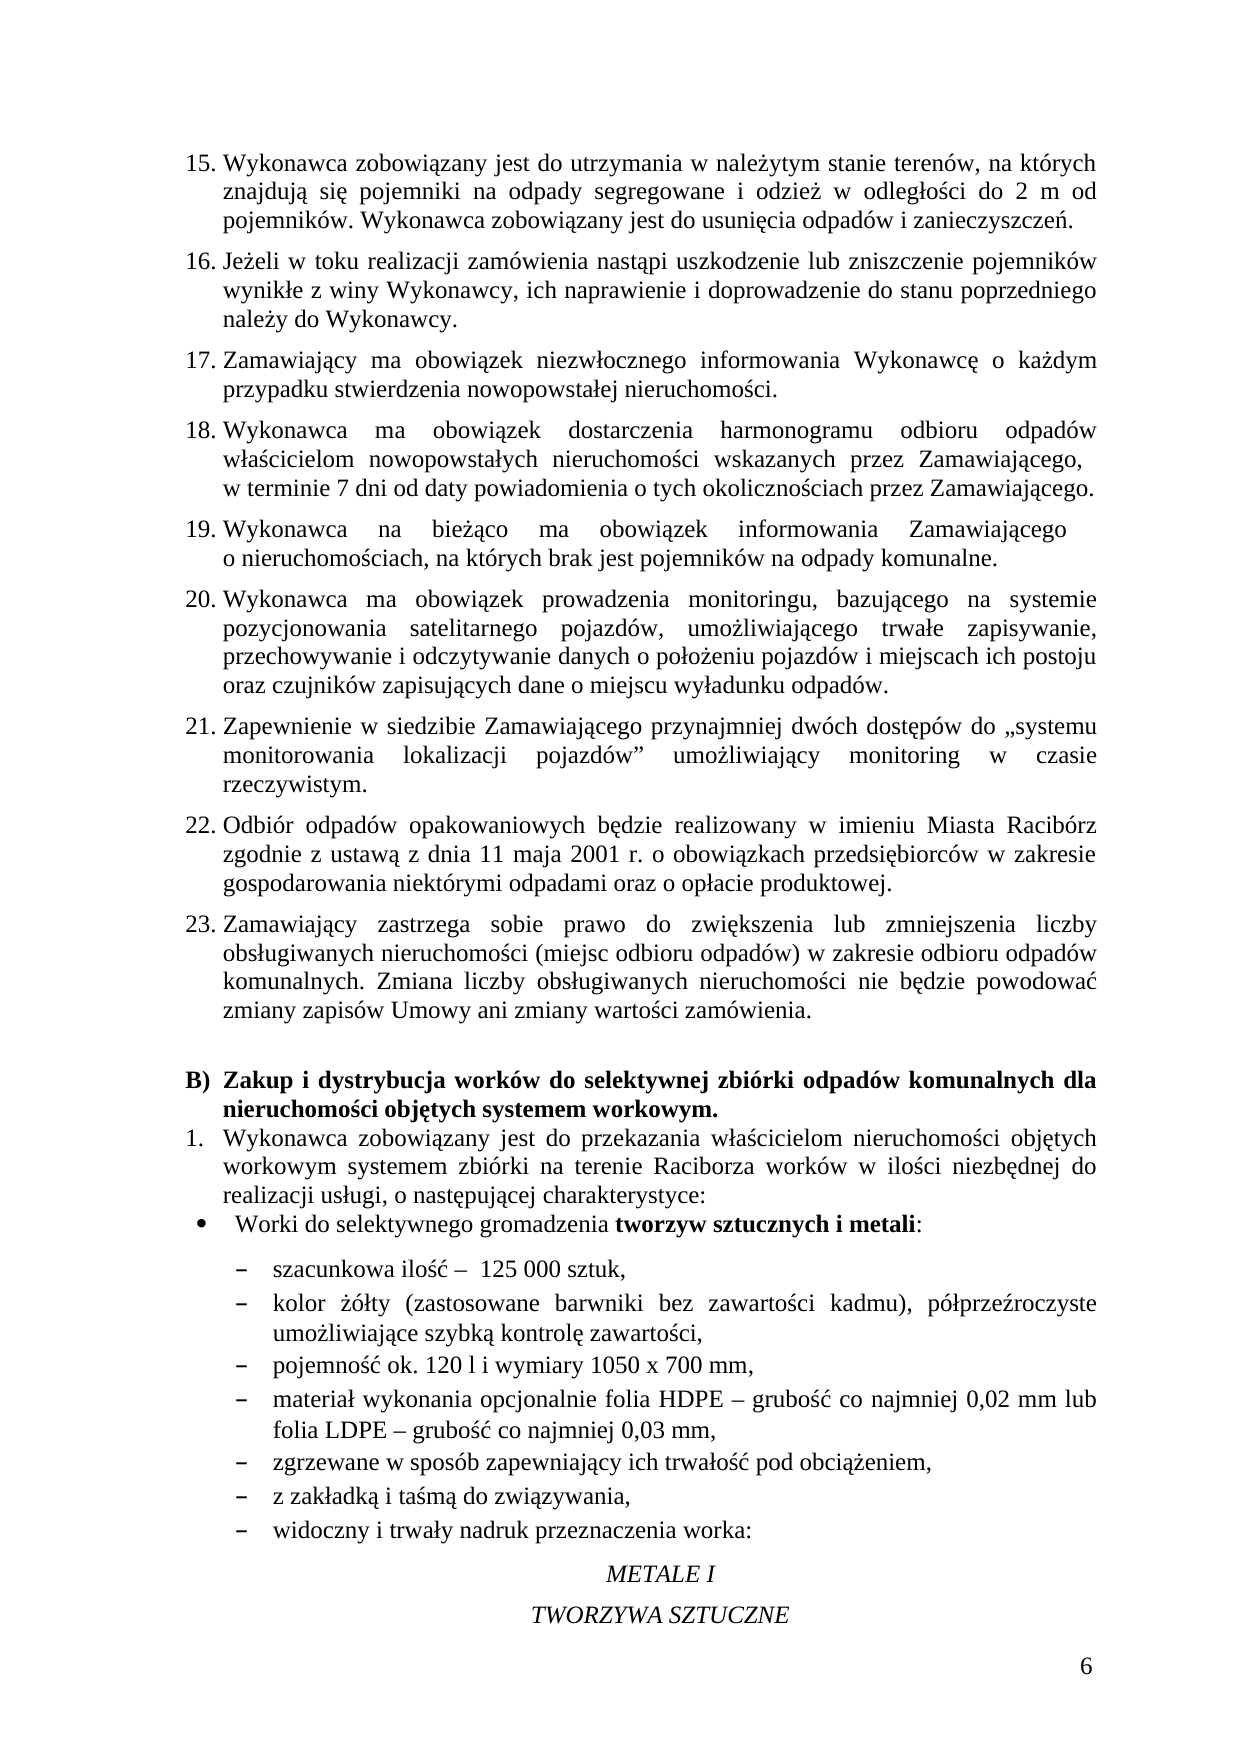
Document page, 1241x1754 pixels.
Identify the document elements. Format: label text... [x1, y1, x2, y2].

list Zakup i dystrybucja worków do selektywnej zbiórki odpadów komunalnych dla nieruchomości objętych systemem workowym. [185, 1065, 1098, 1123]
list Wykonawca na bieżąco ma obowiązek informowania Zamawiającego o nieruchomościach, na których brak jest pojemników na odpady komunalne. [185, 514, 1098, 571]
list widoczny i trwały nadruk przeznaczenia worka: [235, 1512, 1098, 1546]
list zgrzewane w sposób zapewniający ich trwałość pod obciążeniem, [235, 1444, 1098, 1478]
list pojemność ok. 120 l i wymiary 1050 x 700 mm, [235, 1347, 1098, 1381]
list Odbiór odpadów opakowaniowych będzie realizowany w imieniu Miasta Racibórz zgodnie z ustawą z dnia 11 maja 2001 r. o obowiązkach przedsiębiorców w zakresie gospodarowania niektórymi odpadami oraz o opłacie produktowej. [185, 810, 1098, 896]
list Wykonawca zobowiązany jest do utrzymania w należytym stanie terenów, na których znajdują się pojemniki na odpady segregowane i odzież w odległości do 2 m od pojemników. Wykonawca zobowiązany jest do usunięcia odpadów i zanieczyszczeń. [185, 148, 1098, 234]
list Wykonawca zobowiązany jest do przekazania właścicielom nieruchomości objętych workowym systemem zbiórki na terenie Raciborza worków w ilości niezbędnej do realizacji usługi, o następującej charakterystyce: [185, 1123, 1098, 1209]
list Zamawiający ma obowiązek niezwłocznego informowania Wykonawcę o każdym przypadku stwierdzenia nowopowstałej nieruchomości. [185, 345, 1098, 403]
list Worki do selektywnego gromadzenia tworzyw sztucznych i metali: [197, 1209, 1098, 1238]
list materiał wykonania opcjonalnie folia HDPE – grubość co najmniej 0,02 mm lub folia LDPE – grubość co najmniej 0,03 mm, [235, 1381, 1098, 1444]
list Wykonawca ma obowiązek prowadzenia monitoringu, bazującego na systemie pozycjonowania satelitarnego pojazdów, umożliwiającego trwałe zapisywanie, przechowywanie i odczytywanie danych o położeniu pojazdów i miejscach ich postoju oraz czujników zapisujących dane o miejscu wyładunku odpadów. [185, 584, 1098, 699]
list z zakładką i taśmą do związywania, [235, 1478, 1098, 1512]
text TWORZYWA SZTUCZNE [223, 1600, 1098, 1629]
list szacunkowa ilość – 125 000 sztuk, [235, 1250, 1098, 1284]
list Jeżeli w toku realizacji zamówienia nastąpi uszkodzenie lub zniszczenie pojemników wynikłe z winy Wykonawcy, ich naprawienie i doprowadzenie do stanu poprzedniego należy do Wykonawcy. [185, 246, 1098, 333]
list kolor żółty (zastosowane barwniki bez zawartości kadmu), półprzeźroczyste umożliwiające szybką kontrolę zawartości, [235, 1284, 1098, 1347]
list Zapewnienie w siedzibie Zamawiającego przynajmniej dwóch dostępów do „systemu monitorowania lokalizacji pojazdów” umożliwiający monitoring w czasie rzeczywistym. [185, 711, 1098, 798]
list Wykonawca ma obowiązek dostarczenia harmonogramu odbioru odpadów właścicielom nowopowstałych nieruchomości wskazanych przez Zamawiającego, w terminie 7 dni od daty powiadomienia o tych okolicznościach przez Zamawiającego. [185, 415, 1098, 501]
list Zamawiający zastrzega sobie prawo do zwiększenia lub zmniejszenia liczby obsługiwanych nieruchomości (miejsc odbioru odpadów) w zakresie odbioru odpadów komunalnych. Zmiana liczby obsługiwanych nieruchomości nie będzie powodować zmiany zapisów Umowy ani zmiany wartości zamówienia. [185, 909, 1098, 1024]
text METALE I [223, 1559, 1098, 1587]
